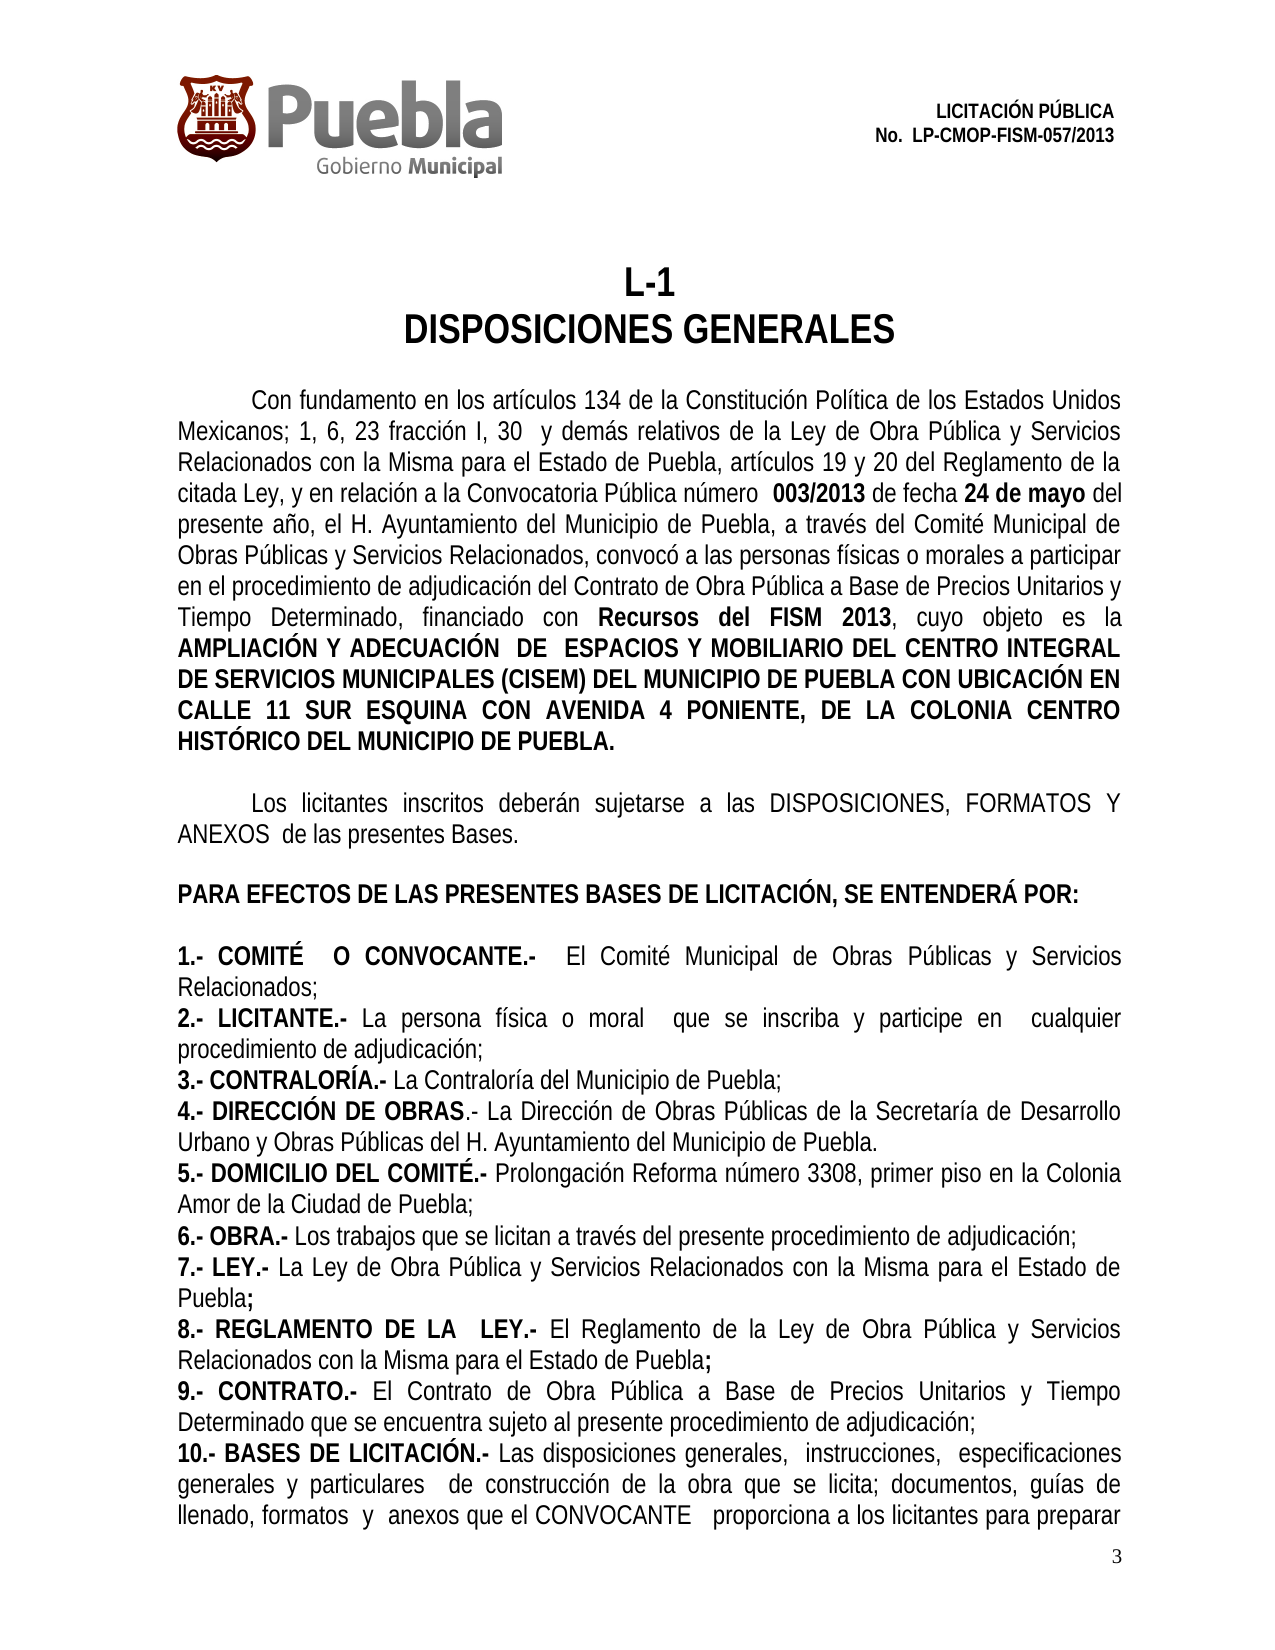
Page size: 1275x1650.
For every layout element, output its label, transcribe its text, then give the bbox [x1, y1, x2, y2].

text DISPOSICIONES GENERALES [177, 305, 1122, 353]
text PARA EFECTOS DE LAS PRESENTES BASES DE LICITACIÓN, SE ENTENDERÁ POR: [177, 878, 1122, 909]
text 4.- DIRECCIÓN DE OBRAS.- La Dirección de Obras Públicas de la Secretaría de Desarrollo Urbano y Obras Públicas del H. Ayuntamiento del Municipio de Puebla. [177, 1095, 1122, 1157]
text 3.- CONTRALORÍA.- La Contraloría del Municipio de Puebla; [177, 1064, 1122, 1095]
text L-1 [177, 257, 1122, 305]
text 8.- REGLAMENTO DE LA LEY.- El Reglamento de la Ley de Obra Pública y Servicios Relacionados con la Misma para el Estado de Puebla; [177, 1313, 1122, 1375]
text 7.- LEY.- La Ley de Obra Pública y Servicios Relacionados con la Misma para el Estado de Puebla; [177, 1251, 1122, 1313]
text 9.- CONTRATO.- El Contrato de Obra Pública a Base de Precios Unitarios y Tiempo Determinado que se encuentra sujeto al presente procedimiento de adjudicación; [177, 1375, 1122, 1437]
picture [177, 75, 502, 178]
text 5.- DOMICILIO DEL COMITÉ.- Prolongación Reforma número 3308, primer piso en la Colonia Amor de la Ciudad de Puebla; [177, 1157, 1122, 1219]
text 6.- OBRA.- Los trabajos que se licitan a través del presente procedimiento de adjudicación; [177, 1219, 1122, 1251]
text 1.- COMITÉ O CONVOCANTE.- El Comité Municipal de Obras Públicas y Servicios Relacionados; [177, 940, 1122, 1002]
text 2.- LICITANTE.- La persona física o moral que se inscriba y participe en cualquier procedimiento de adjudicación; [177, 1002, 1122, 1064]
text Con fundamento en los artículos 134 de la Constitución Política de los Estados Unidos Mexicanos; 1, 6, 23 fracción I, 30 y demás relativos de la Ley de Obra Pública y Servicios Relacionados con la Misma para el Estado de Puebla, artículos 19 y 20 del Reglamento de la citada Ley, y en relación a la Convocatoria Pública número 003/2013 de fecha 24 de mayo del presente año, el H. Ayuntamiento del Municipio de Puebla, a través del Comité Municipal de Obras Públicas y Servicios Relacionados, convocó a las personas físicas o morales a participar en el procedimiento de adjudicación del Contrato de Obra Pública a Base de Precios Unitarios y Tiempo Determinado, financiado con Recursos del FISM 2013, cuyo objeto es la AMPLIACIÓN Y ADECUACIÓN DE ESPACIOS Y MOBILIARIO DEL CENTRO INTEGRAL DE SERVICIOS MUNICIPALES (CISEM) DEL MUNICIPIO DE PUEBLA CON UBICACIÓN EN CALLE 11 SUR ESQUINA CON AVENIDA 4 PONIENTE, DE LA COLONIA CENTRO HISTÓRICO DEL MUNICIPIO DE PUEBLA. [177, 384, 1122, 756]
text Los licitantes inscritos deberán sujetarse a las DISPOSICIONES, FORMATOS Y ANEXOS de las presentes Bases. [177, 787, 1122, 849]
